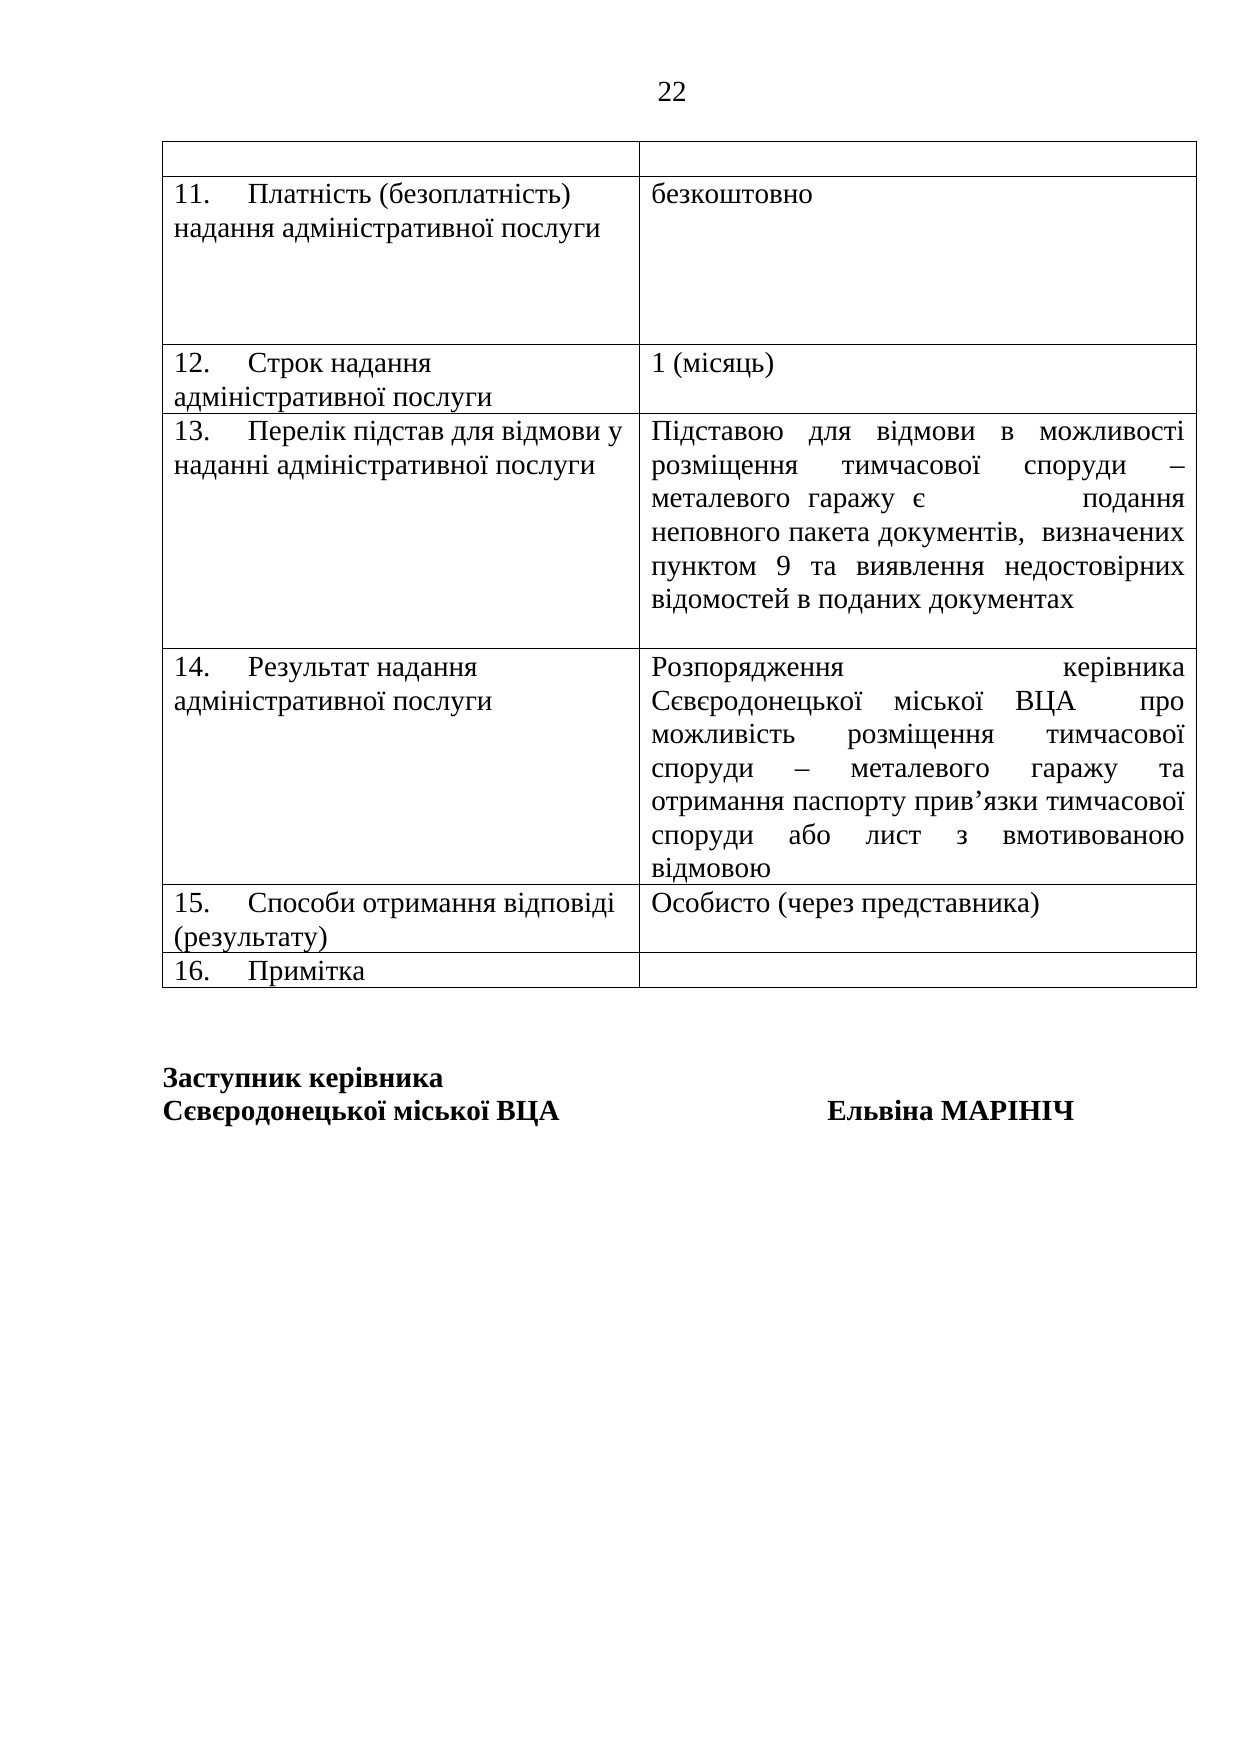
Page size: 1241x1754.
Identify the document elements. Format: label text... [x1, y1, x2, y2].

table_cell 1 (місяць) [640, 345, 1196, 412]
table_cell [163, 142, 639, 176]
table_cell 15. Способи отримання відповіді (результату) [163, 885, 639, 952]
table_cell [640, 953, 1196, 987]
table_cell 13. Перелік підстав для відмови у наданні адміністративної послуги [163, 414, 639, 648]
table_cell безкоштовно [640, 177, 1196, 344]
list Заступник керівника [162, 1060, 1181, 1093]
text Сєвєродонецької міської ВЦА Ельвіна МАРІНІЧ [162, 1093, 1181, 1127]
table_cell 11. Платність (безоплатність) надання адміністративної послуги [163, 177, 639, 344]
table_cell Підставою для відмови в можливості розміщення тимчасової споруди – металевого гаражу є подання неповного пакета документів, визначених пунктом 9 та виявлення недостовірних відомостей в поданих документах [640, 414, 1196, 648]
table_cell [640, 142, 1196, 176]
table_cell 12. Строк надання адміністративної послуги [163, 345, 639, 412]
table_cell 14. Результат надання адміністративної послуги [163, 649, 639, 884]
table_cell Особисто (через представника) [640, 885, 1196, 952]
table_cell 16. Примітка [163, 953, 639, 987]
table_cell Розпорядження керівника Сєвєродонецької міської ВЦА про можливість розміщення тимчасової споруди – металевого гаражу та отримання паспорту прив’язки тимчасової споруди або лист з вмотивованою відмовою [640, 649, 1196, 884]
